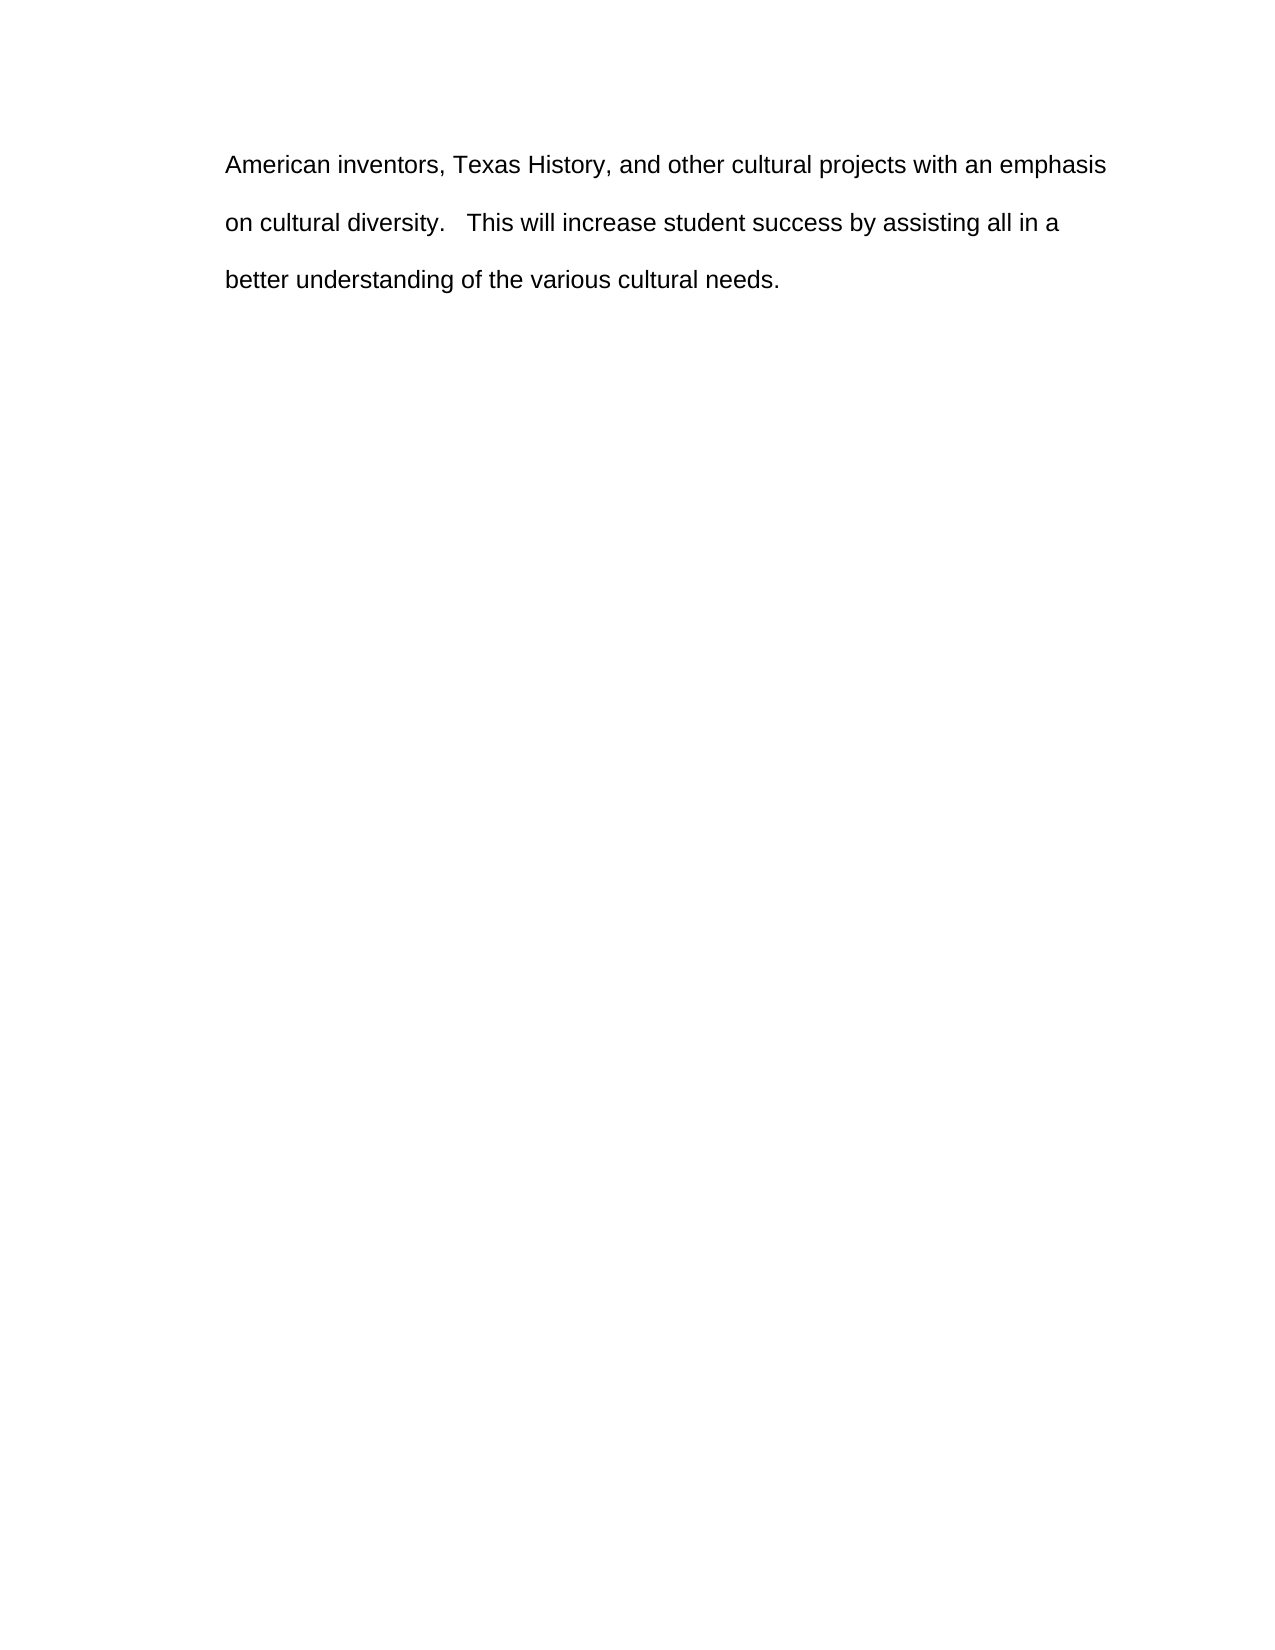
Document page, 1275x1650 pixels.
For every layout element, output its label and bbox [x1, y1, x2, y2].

text [225, 150, 1125, 294]
